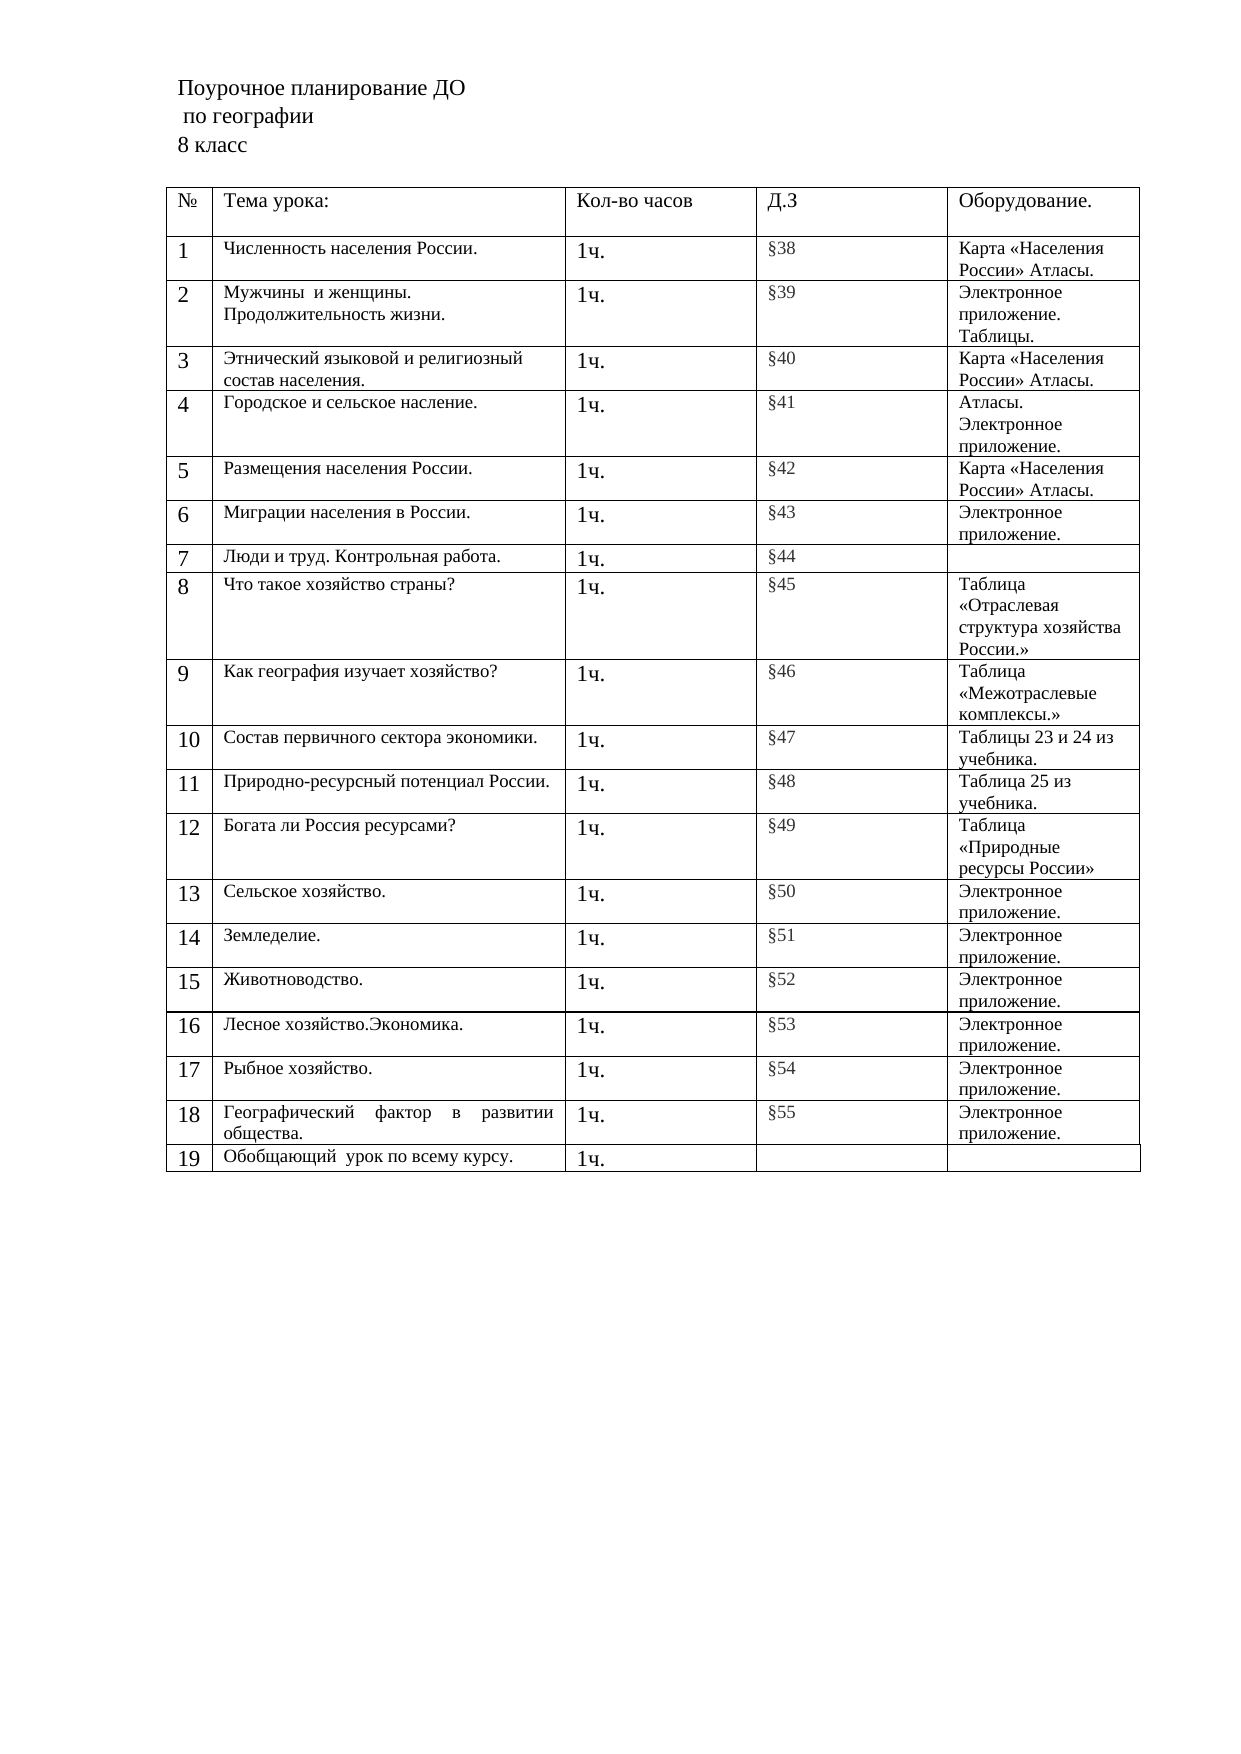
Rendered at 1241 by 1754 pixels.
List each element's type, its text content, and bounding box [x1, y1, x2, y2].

table_cell Таблица «Отраслевая структура хозяйства России.» [948, 573, 1139, 659]
table_cell 3 [167, 347, 212, 390]
table_cell 1ч. [566, 391, 756, 456]
table_cell 10 [167, 726, 212, 769]
table_cell Электронное приложение. [948, 968, 1139, 1011]
table_cell 13 [167, 880, 212, 923]
table_cell §39 [757, 281, 947, 346]
table_header Кол-во часов [566, 188, 756, 236]
table_cell 1ч. [566, 968, 756, 1011]
table_cell 11 [167, 770, 212, 813]
table_cell 1ч. [566, 1057, 756, 1100]
table_cell §55 [757, 1101, 947, 1144]
table_cell 6 [167, 501, 212, 544]
table_cell Карта «Населения России» Атласы. [948, 237, 1139, 280]
table_cell §41 [757, 391, 947, 456]
table_cell 16 [167, 1013, 212, 1056]
table_cell Земледелие. [213, 924, 565, 967]
table_cell Животноводство. [213, 968, 565, 1011]
table_cell Электронное приложение. [948, 1057, 1139, 1100]
table_header Тема урока: [213, 188, 565, 236]
table_cell 1ч. [566, 545, 756, 572]
table_cell §44 [757, 545, 947, 572]
table_cell 18 [167, 1101, 212, 1144]
table_cell Таблица «Межотраслевые комплексы.» [948, 660, 1139, 725]
table_cell §48 [757, 770, 947, 813]
table_cell Городское и сельское насление. [213, 391, 565, 456]
table_cell 1ч. [566, 347, 756, 390]
table_cell 2 [167, 281, 212, 346]
table_cell Природно-ресурсный потенциал России. [213, 770, 565, 813]
table_cell 5 [167, 457, 212, 500]
table_cell 1ч. [566, 501, 756, 544]
table_cell Карта «Населения России» Атласы. [948, 457, 1139, 500]
table_cell §38 [757, 237, 947, 280]
table_cell Таблица «Природные ресурсы России» [948, 814, 1139, 879]
table_cell Электронное приложение. Таблицы. [948, 281, 1139, 346]
table_cell 14 [167, 924, 212, 967]
table_cell §49 [757, 814, 947, 879]
table_cell Таблица 25 из учебника. [948, 770, 1139, 813]
table_cell 1ч. [566, 1101, 756, 1144]
table_cell 4 [167, 391, 212, 456]
table_cell 1 [167, 237, 212, 280]
table_cell 8 [167, 573, 212, 659]
table_cell §52 [757, 968, 947, 1011]
table_cell 1ч. [566, 924, 756, 967]
table_cell Атласы. Электронное приложение. [948, 391, 1139, 456]
table_cell 1ч. [566, 573, 756, 659]
table_cell 1ч. [566, 281, 756, 346]
table_cell Миграции населения в России. [213, 501, 565, 544]
table_cell Электронное приложение. [948, 880, 1139, 923]
table_cell [948, 1145, 1140, 1171]
table_cell Географический фактор в развитии общества. [213, 1101, 565, 1144]
table_cell §46 [757, 660, 947, 725]
table_cell §51 [757, 924, 947, 967]
table_cell Карта «Населения России» Атласы. [948, 347, 1139, 390]
table_cell Состав первичного сектора экономики. [213, 726, 565, 769]
table_cell §50 [757, 880, 947, 923]
table_cell §47 [757, 726, 947, 769]
table_cell Сельское хозяйство. [213, 880, 565, 923]
table_cell Электронное приложение. [948, 1013, 1139, 1056]
table_cell 7 [167, 545, 212, 572]
table_header Оборудование. [948, 188, 1139, 236]
table_cell 19 [167, 1145, 212, 1171]
table_cell Электронное приложение. [948, 924, 1139, 967]
table_cell Рыбное хозяйство. [213, 1057, 565, 1100]
table_cell 9 [167, 660, 212, 725]
table_cell §43 [757, 501, 947, 544]
table_cell §40 [757, 347, 947, 390]
table_cell Таблицы 23 и 24 из учебника. [948, 726, 1139, 769]
table_header № [167, 188, 212, 236]
table_cell Численность населения России. [213, 237, 565, 280]
table_cell Что такое хозяйство страны? [213, 573, 565, 659]
table_cell 1ч. [566, 770, 756, 813]
table_cell 1ч. [566, 1145, 756, 1171]
table_cell §54 [757, 1057, 947, 1100]
table_cell §45 [757, 573, 947, 659]
table_cell 1ч. [566, 237, 756, 280]
table_cell 12 [167, 814, 212, 879]
table_cell §42 [757, 457, 947, 500]
table_cell 1ч. [566, 1013, 756, 1056]
table_cell Обобщающий урок по всему курсу. [213, 1145, 565, 1171]
table_cell 15 [167, 968, 212, 1011]
table_cell §53 [757, 1013, 947, 1056]
table_cell 17 [167, 1057, 212, 1100]
table_cell Как география изучает хозяйство? [213, 660, 565, 725]
table_header Д.З [757, 188, 947, 236]
table_cell Электронное приложение. [948, 501, 1139, 544]
table_cell Размещения населения России. [213, 457, 565, 500]
table_cell Этнический языковой и религиозный состав населения. [213, 347, 565, 390]
table_cell 1ч. [566, 726, 756, 769]
table_cell 1ч. [566, 814, 756, 879]
table_cell [757, 1145, 947, 1171]
table_cell Лесное хозяйство.Экономика. [213, 1013, 565, 1056]
table_cell 1ч. [566, 457, 756, 500]
table_cell Люди и труд. Контрольная работа. [213, 545, 565, 572]
table_cell 1ч. [566, 660, 756, 725]
table_cell 1ч. [566, 880, 756, 923]
table_cell Мужчины и женщины. Продолжительность жизни. [213, 281, 565, 346]
table_cell [948, 545, 1139, 572]
table_cell Электронное приложение. [948, 1101, 1139, 1144]
table_cell Богата ли Россия ресурсами? [213, 814, 565, 879]
